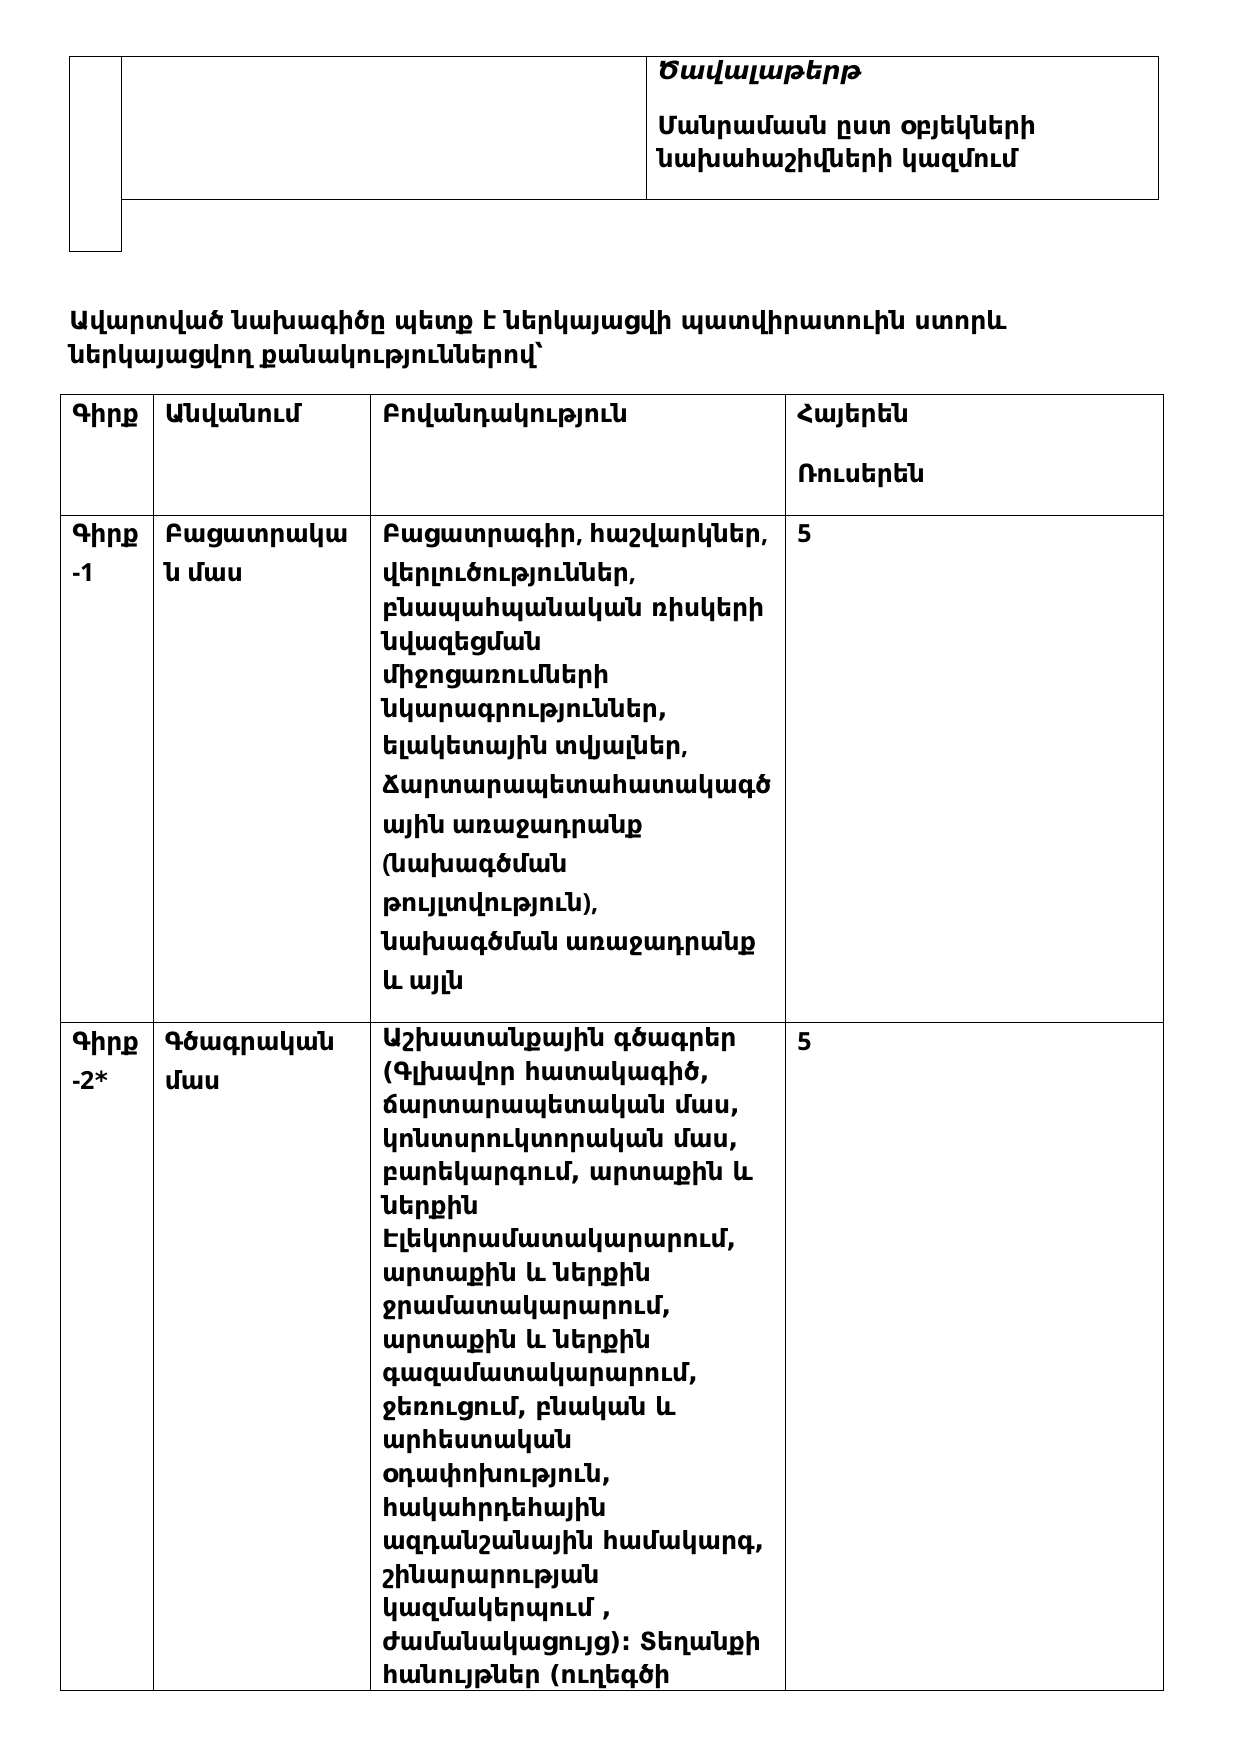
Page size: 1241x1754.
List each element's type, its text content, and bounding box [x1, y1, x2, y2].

table_cell 5 [786, 1023, 1163, 1690]
table_header Բովանդակություն [371, 395, 785, 514]
text Ավարտված նախագիծը պետք է ներկայացվի պատվիրատուին ստորև ներկայացվող քանակություններով՝ [69, 306, 1152, 369]
table_cell [70, 57, 121, 251]
table_cell 5 [786, 516, 1163, 1022]
table_cell Բացատրագիր, հաշվարկներ, վերլուծություններ, բնապահպանական ռիսկերի նվազեցման միջոցառումների նկարագրություններ, ելակետային տվյալներ, Ճարտարապետահատակագծային առաջադրանք (նախագծման թույլտվություն), նախագծման առաջադրանք և այլն [371, 516, 785, 1022]
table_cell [647, 57, 1158, 199]
table_header Հայերեն Ռուսերեն [786, 395, 1163, 514]
table_cell Բացատրական մաս [154, 516, 370, 1022]
table_header Անվանում [154, 395, 370, 514]
table_cell Գծագրական մաս [154, 1023, 370, 1690]
table_cell Գիրք-1 [61, 516, 153, 1022]
table_header Գիրք [61, 395, 153, 514]
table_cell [371, 1023, 785, 1690]
table_cell Գիրք-2* [61, 1023, 153, 1690]
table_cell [122, 57, 646, 199]
